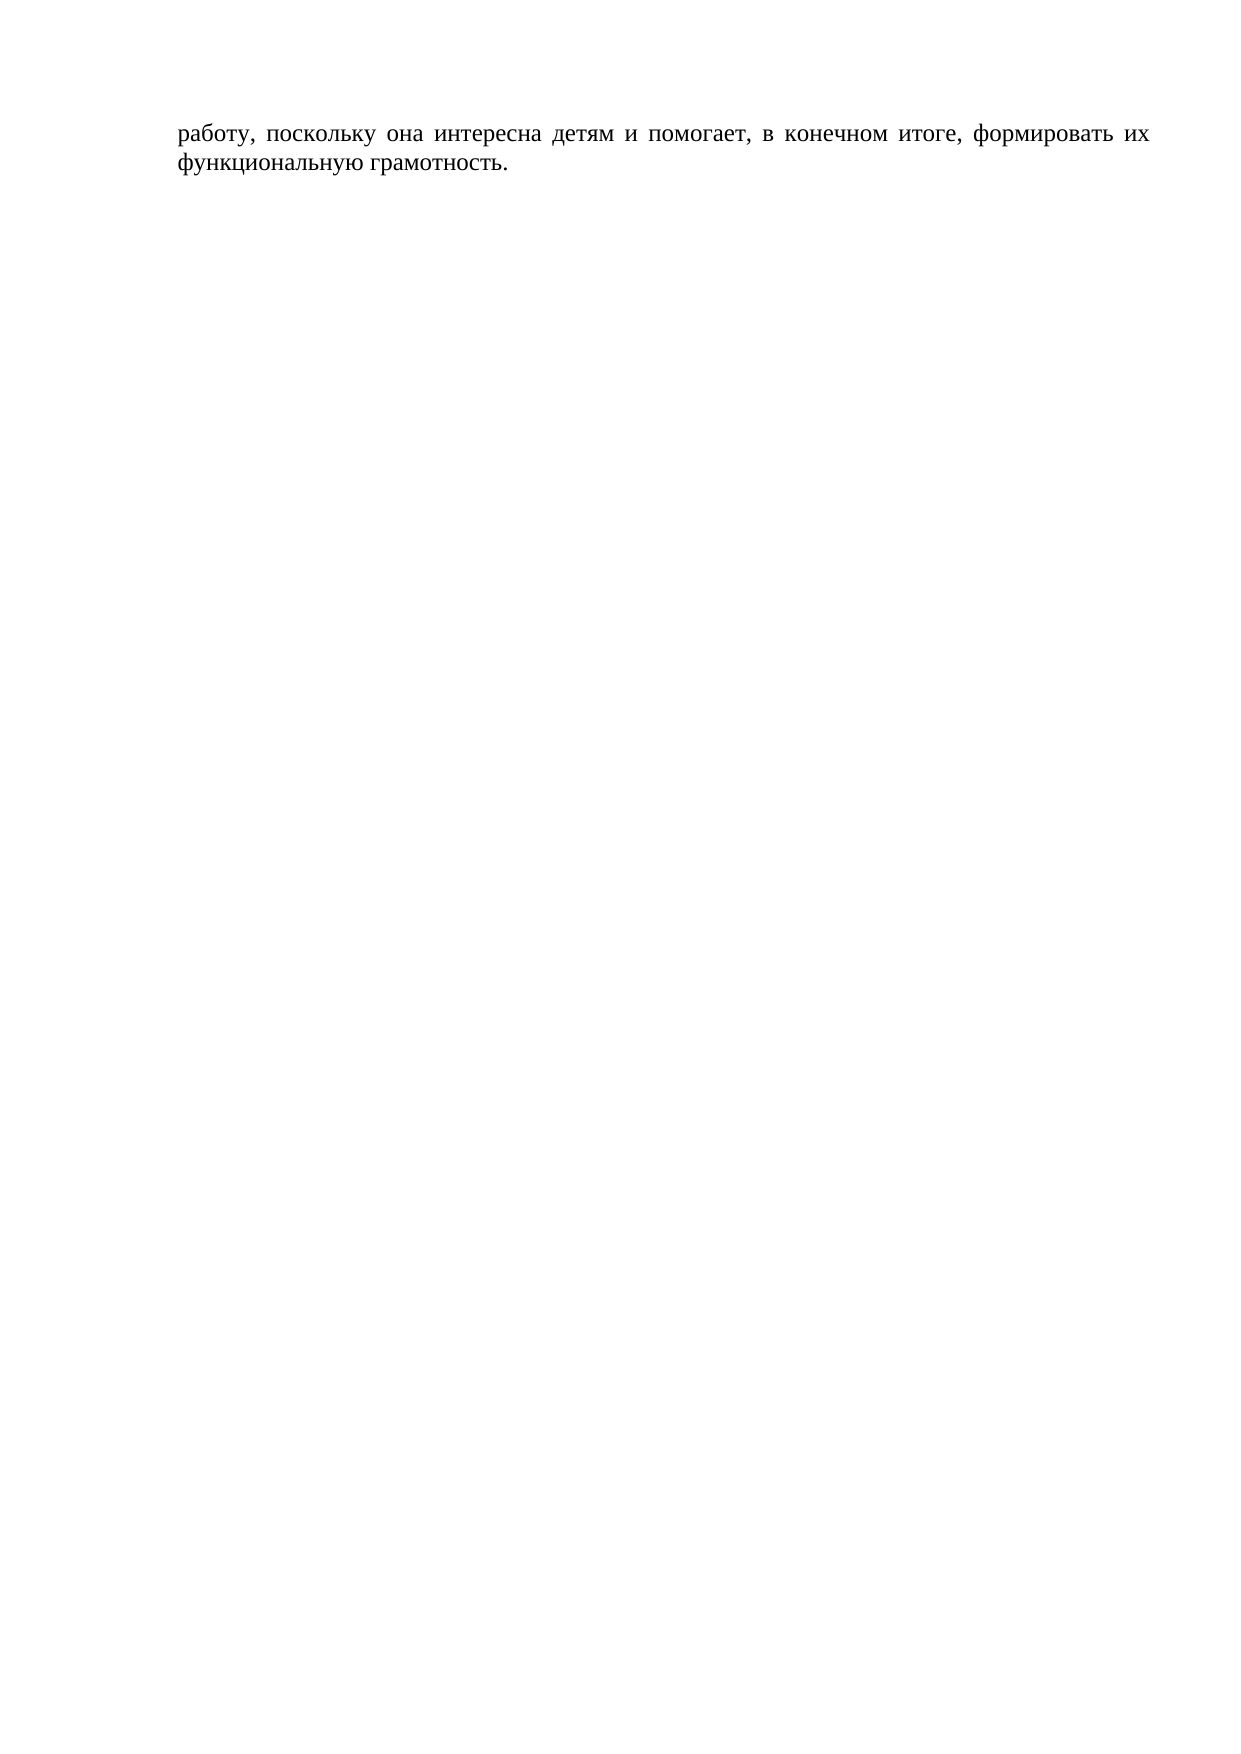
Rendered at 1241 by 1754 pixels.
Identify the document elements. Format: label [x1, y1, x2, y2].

text [177, 118, 1152, 176]
